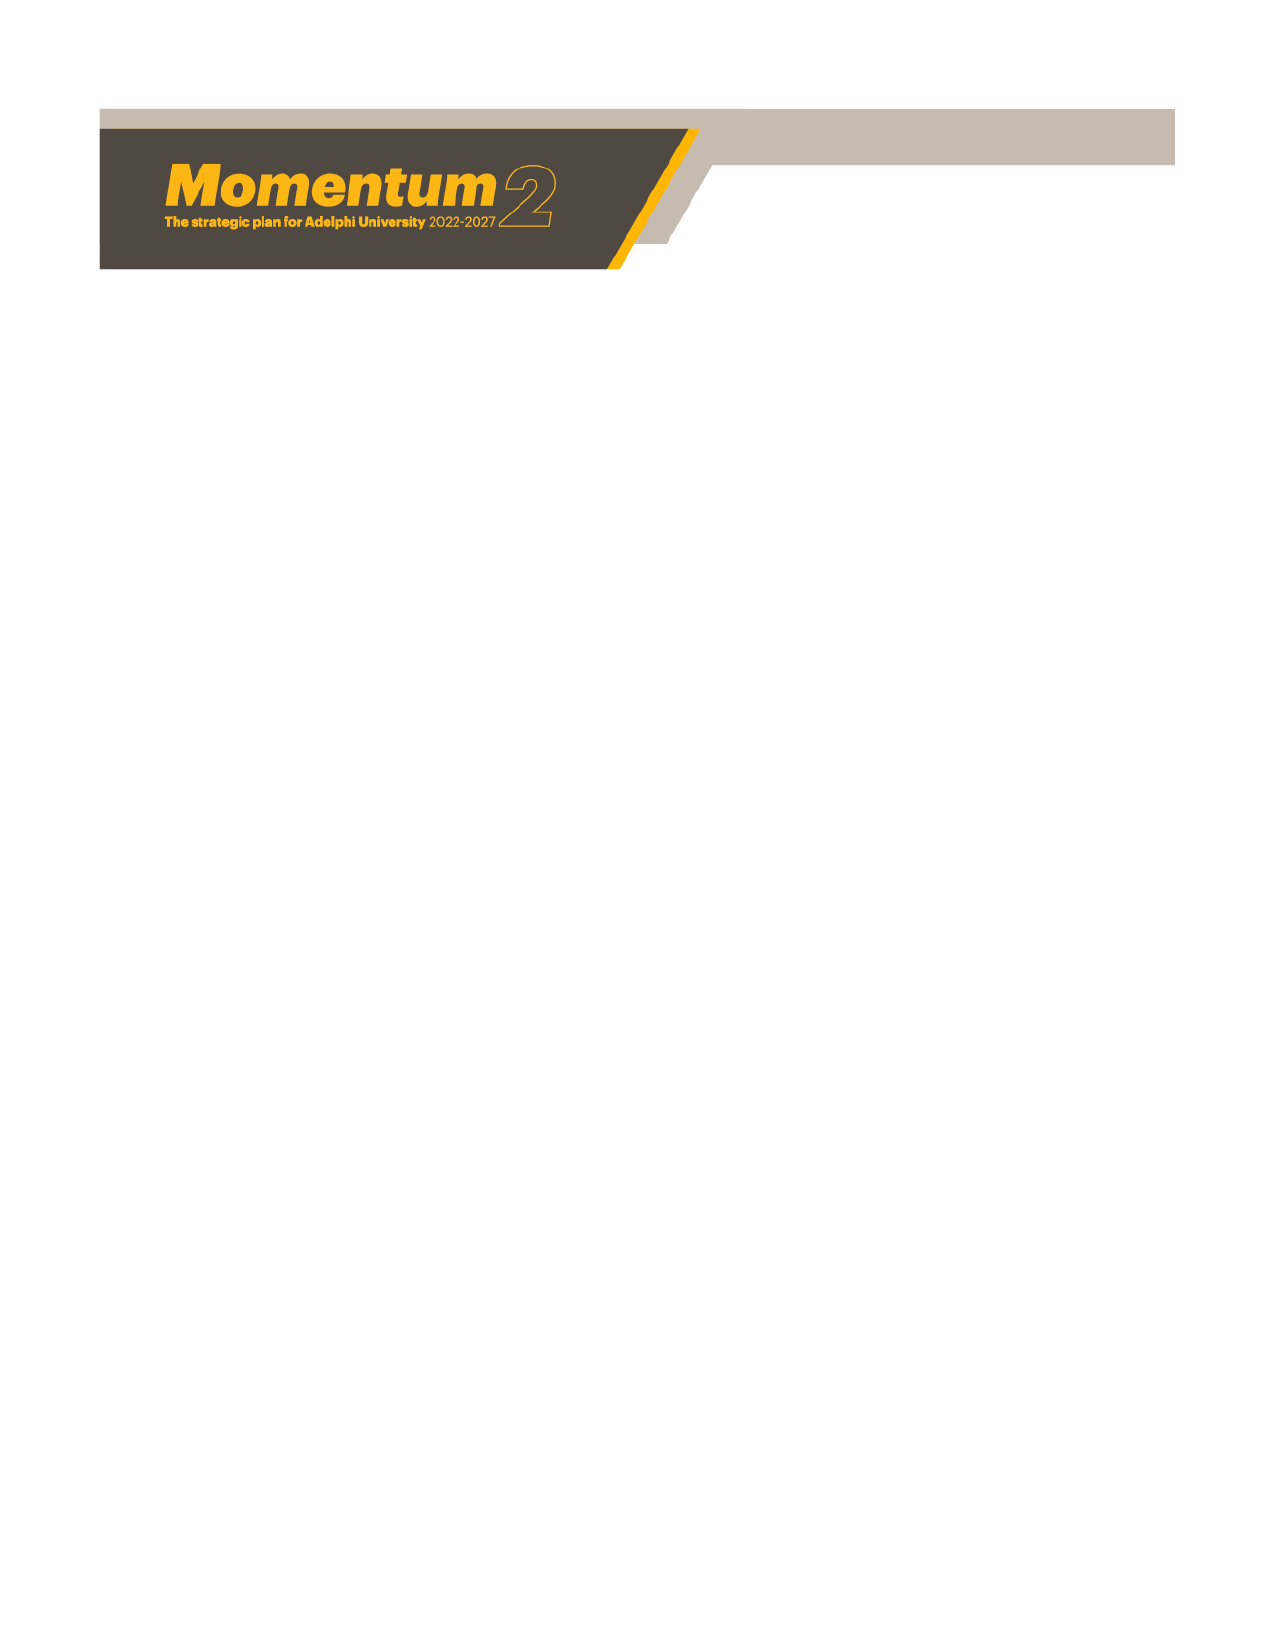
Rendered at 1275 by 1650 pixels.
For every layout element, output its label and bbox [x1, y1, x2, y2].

picture [28, 37, 1246, 301]
